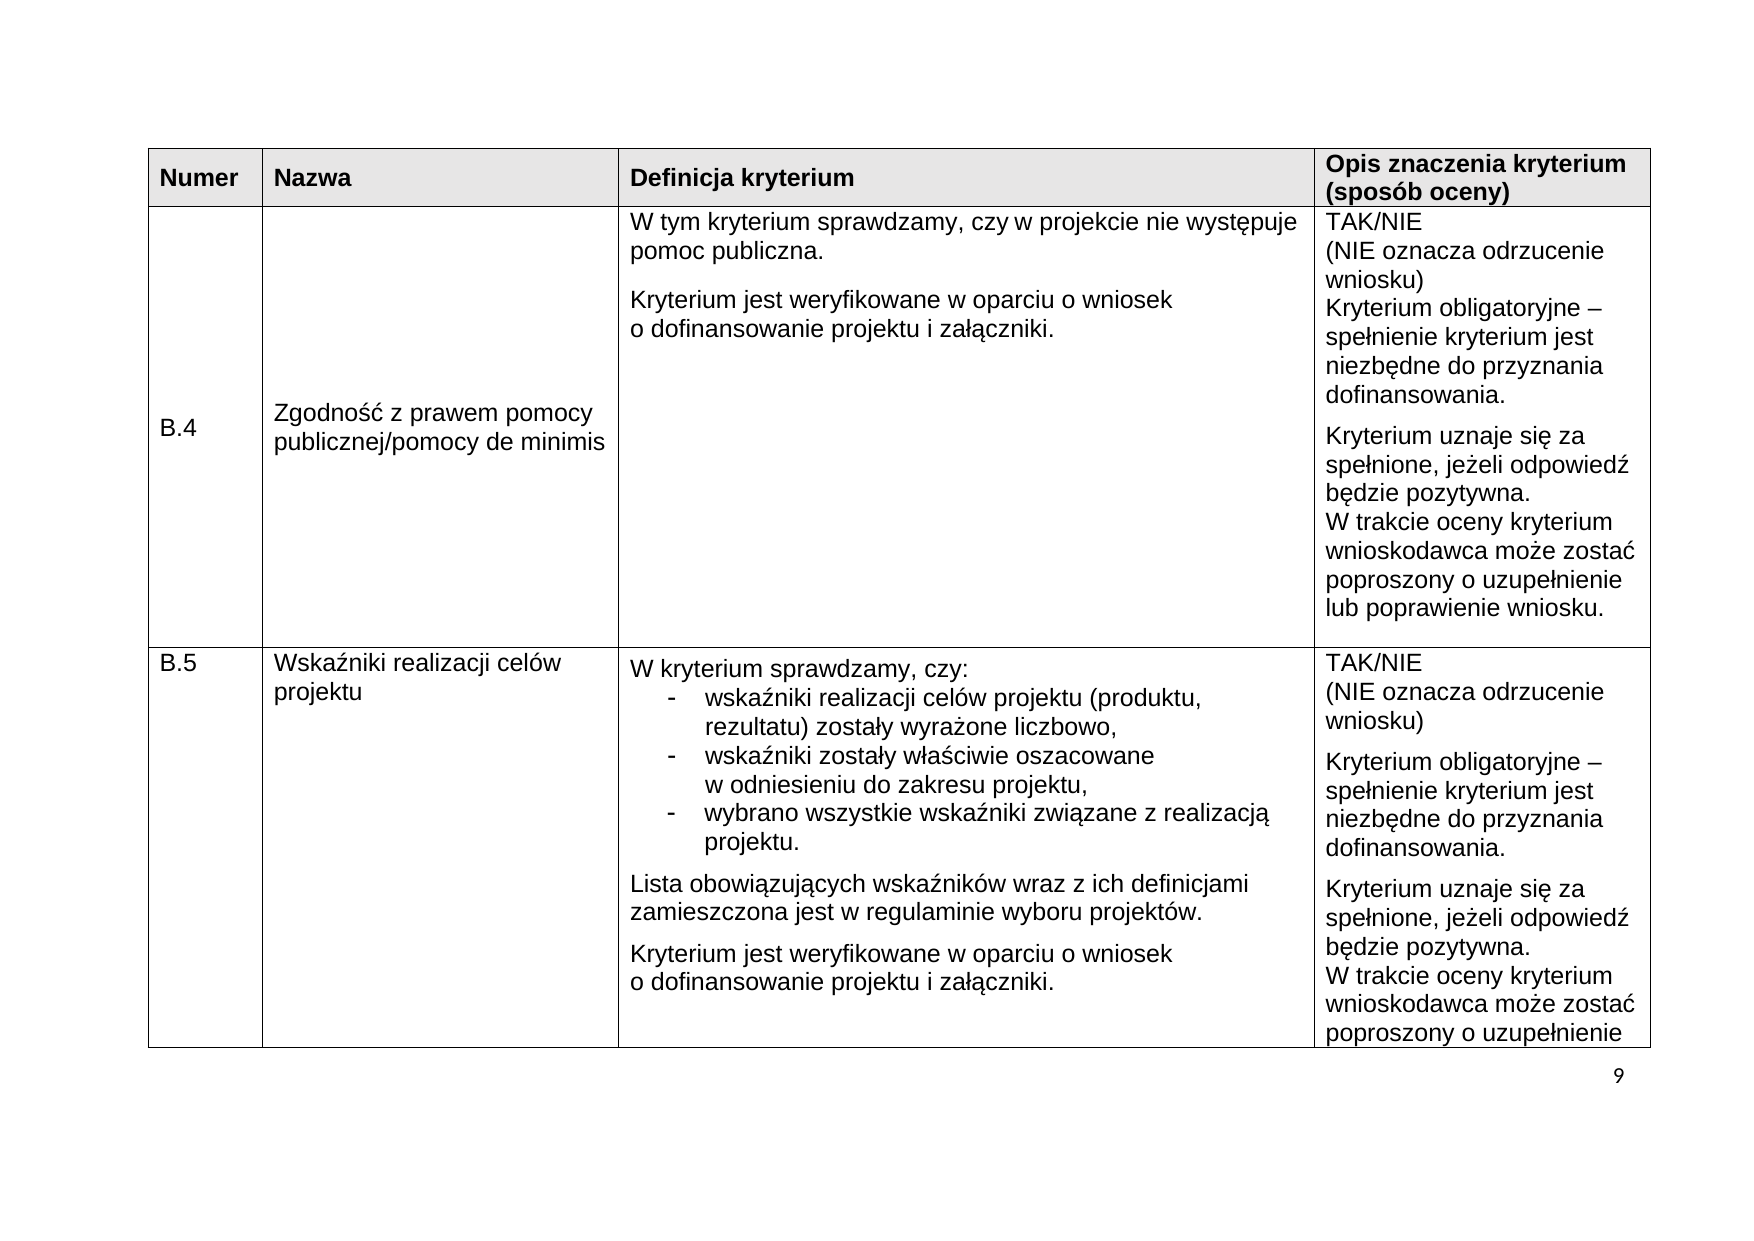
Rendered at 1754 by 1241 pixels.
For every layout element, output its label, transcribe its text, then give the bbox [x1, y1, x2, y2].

table_header Numer [149, 149, 262, 206]
table_header Nazwa [263, 149, 618, 206]
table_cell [1315, 648, 1650, 1047]
table_cell Wskaźniki realizacji celów projektu [263, 648, 618, 1047]
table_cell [619, 648, 1314, 1047]
table_header Opis znaczenia kryterium (sposób oceny) [1315, 149, 1650, 206]
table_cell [1315, 207, 1650, 647]
table_cell B.5 [149, 648, 262, 1047]
table_cell W tym kryterium sprawdzamy, czy w projekcie nie występuje pomoc publiczna. Kryterium jest weryfikowane w oparciu o wniosek o dofinansowanie projektu i załączniki. [619, 207, 1314, 647]
table_cell B.4 [149, 207, 262, 647]
table_cell Zgodność z prawem pomocy publicznej/pomocy de minimis [263, 207, 618, 647]
table_header Definicja kryterium [619, 149, 1314, 206]
